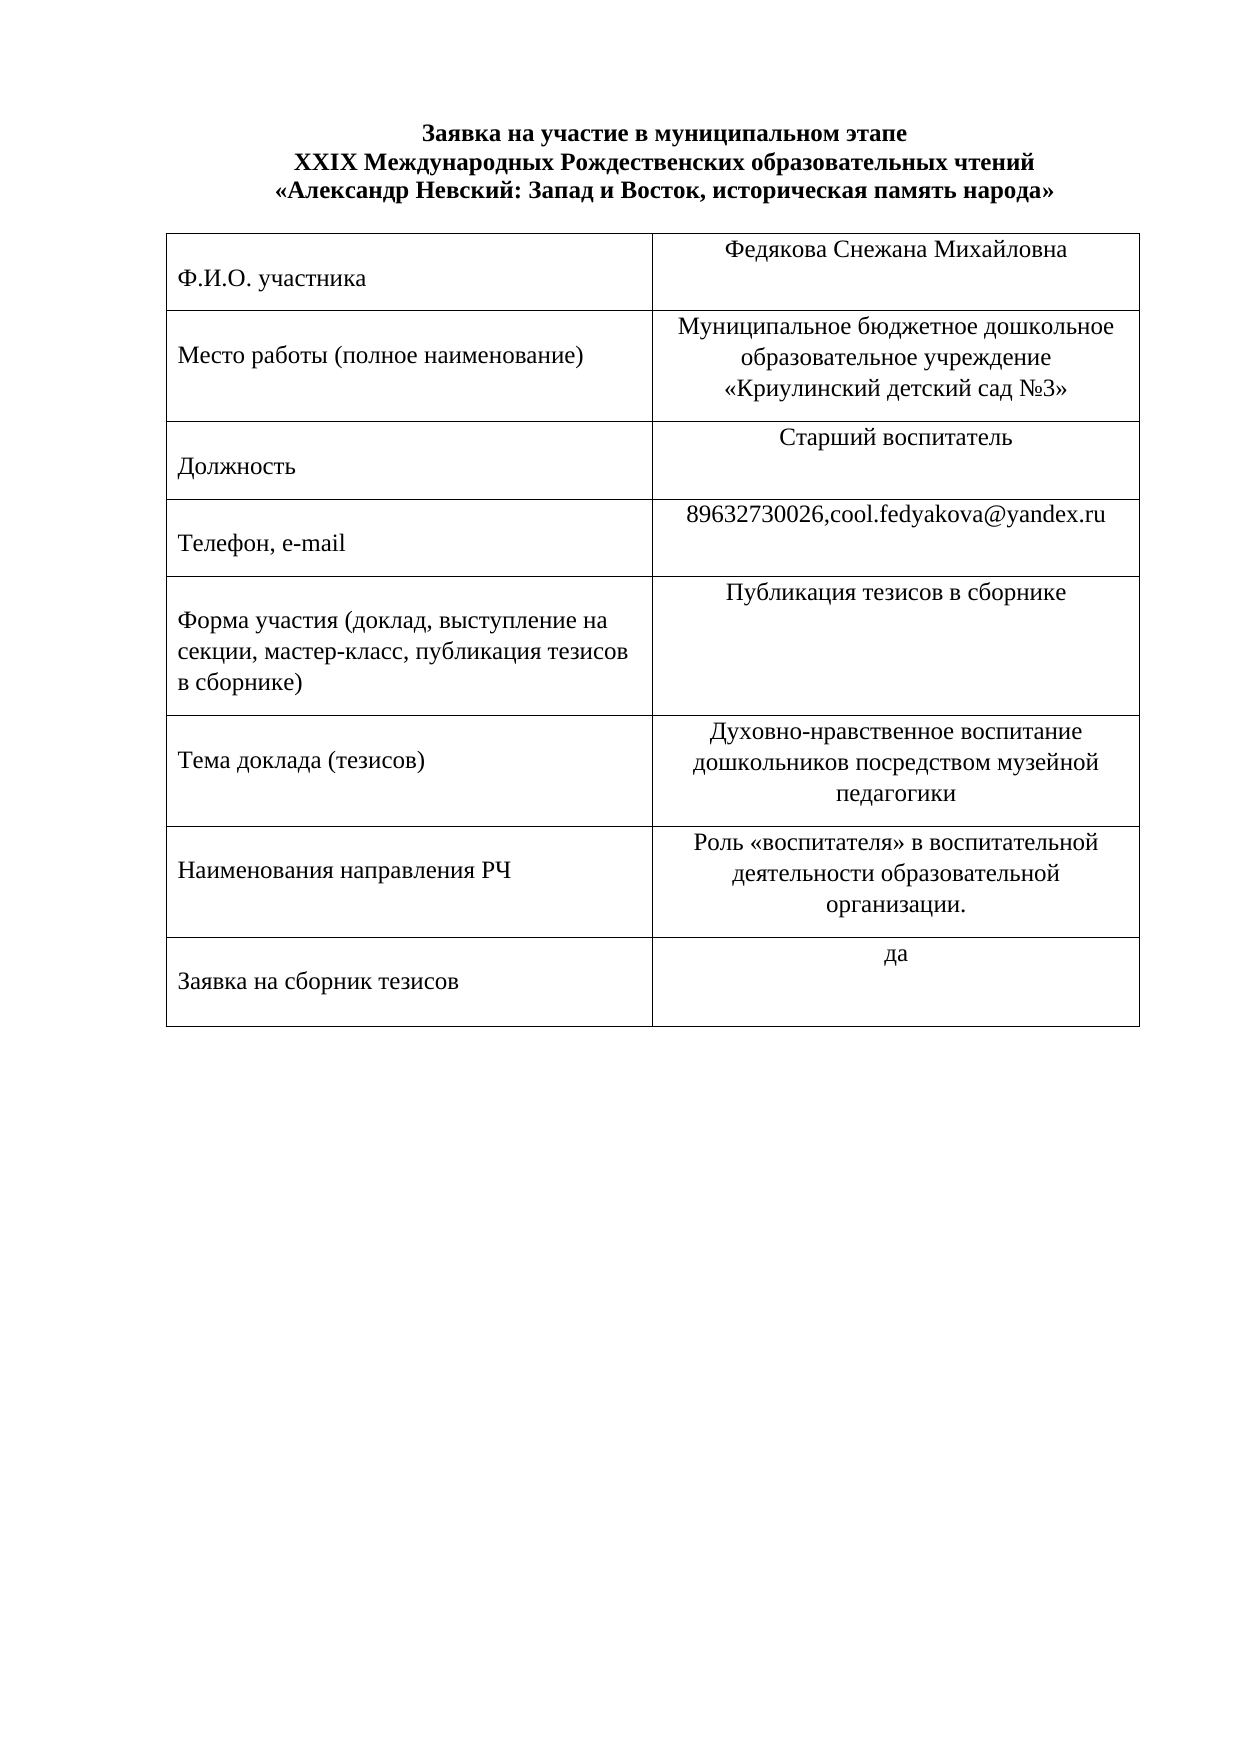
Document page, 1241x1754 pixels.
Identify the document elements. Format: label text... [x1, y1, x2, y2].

table_cell Форма участия (доклад, выступление на секции, мастер-класс, публикация тезисов в сборнике) [167, 577, 652, 715]
table_cell 89632730026,cool.fedyakova@yandex.ru [653, 500, 1139, 576]
table_cell да [653, 938, 1139, 1026]
table_header Федякова Снежана Михайловна [653, 234, 1139, 310]
table_cell Место работы (полное наименование) [167, 311, 652, 421]
table_cell Публикация тезисов в сборнике [653, 577, 1139, 715]
table_cell Должность [167, 422, 652, 498]
table_cell Старший воспитатель [653, 422, 1139, 498]
text Заявка на участие в муниципальном этапе [177, 118, 1152, 147]
table_cell Духовно-нравственное воспитание дошкольников посредством музейной педагогики [653, 716, 1139, 826]
table_header Ф.И.О. участника [167, 234, 652, 310]
table_cell Тема доклада (тезисов) [167, 716, 652, 826]
table_cell Заявка на сборник тезисов [167, 938, 652, 1026]
table_cell Телефон, e-mail [167, 500, 652, 576]
table_cell Муниципальное бюджетное дошкольное образовательное учреждение «Криулинский детский сад №3» [653, 311, 1139, 421]
table_cell Роль «воспитателя» в воспитательной деятельности образовательной организации. [653, 827, 1139, 937]
text «Александр Невский: Запад и Восток, историческая память народа» [177, 176, 1152, 204]
table_cell Наименования направления РЧ [167, 827, 652, 937]
text XXIХ Международных Рождественских образовательных чтений [177, 147, 1152, 176]
